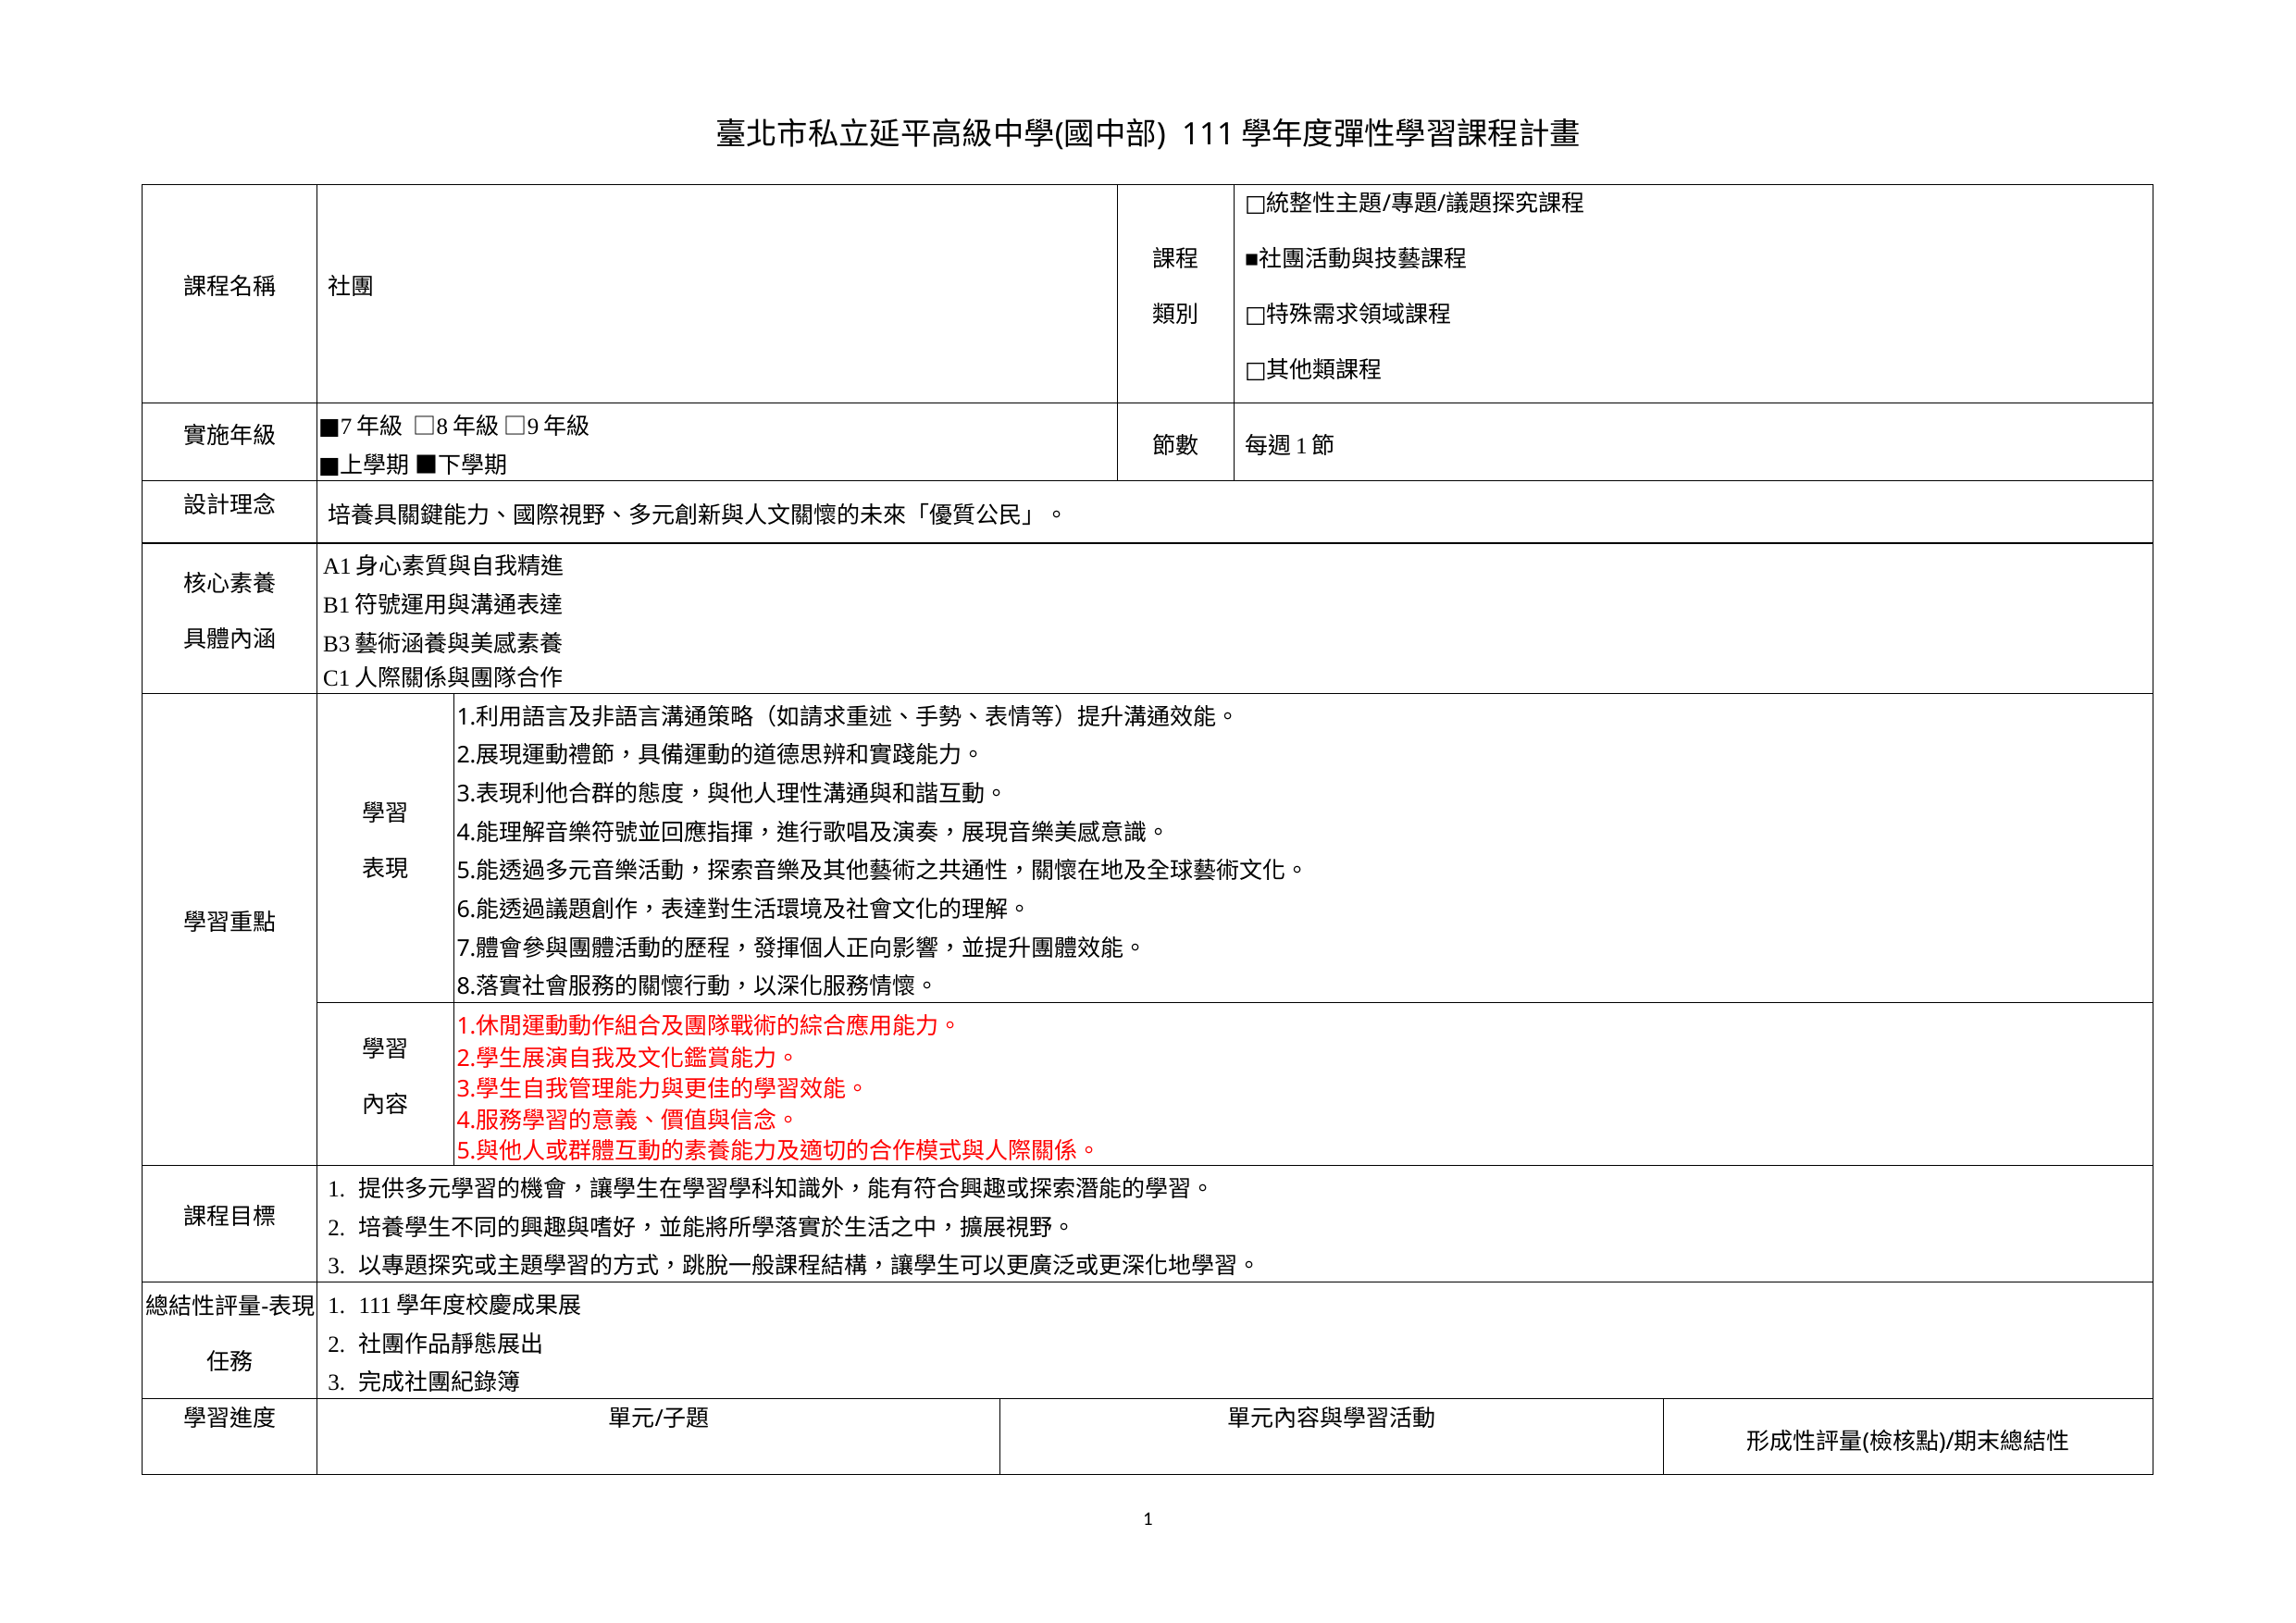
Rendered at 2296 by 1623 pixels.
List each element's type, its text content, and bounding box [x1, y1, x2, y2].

table_cell 單元內容與學習活動 [1000, 1399, 1663, 1473]
table_cell 核心素養 具體內涵 [143, 544, 316, 693]
table_cell 設計理念 [143, 481, 316, 542]
table_cell 111學年度校慶成果展 社團作品靜態展出 完成社團紀錄簿 [317, 1282, 2153, 1398]
table_cell 學習 內容 [317, 1003, 453, 1165]
table_header 課程名稱 [143, 185, 316, 403]
table_cell 提供多元學習的機會，讓學生在學習學科知識外，能有符合興趣或探索潛能的學習。 培養學生不同的興趣與嗜好，並能將所學落實於生活之中，擴展視野。 以專題探究或主題學習的方式，跳脫一般課程結構，讓學生可以更廣泛或更深化地學習。 [317, 1166, 2153, 1282]
table_cell 實施年級 [143, 403, 316, 480]
table_cell 總結性評量-表現任務 [143, 1282, 316, 1398]
table_cell ■7年級 □8年級 □9年級 ■上學期 ■下學期 [317, 403, 1117, 480]
table_cell 節數 [1118, 403, 1234, 480]
table_header □統整性主題/專題/議題探究課程 ■社團活動與技藝課程 □特殊需求領域課程 □其他類課程 [1235, 185, 2153, 403]
table_cell 培養具關鍵能力、國際視野、多元創新與人文關懷的未來「優質公民」。 [317, 481, 2153, 542]
table_cell 每週1節 [1235, 403, 2153, 480]
table_cell A1身心素質與自我精進 B1符號運用與溝通表達 B3藝術涵養與美感素養 C1人際關係與團隊合作 [317, 544, 2153, 693]
table_cell 學習重點 [143, 694, 316, 1165]
table_cell 學習進度 週次/節數 [143, 1399, 316, 1473]
text 臺北市私立延平高級中學(國中部) 111學年度彈性學習課程計畫 [139, 109, 2156, 155]
table_cell 課程目標 [143, 1166, 316, 1282]
table_cell 單元/子題 [317, 1399, 999, 1473]
table_cell 1.休閒運動動作組合及團隊戰術的綜合應用能力。 2.學生展演自我及文化鑑賞能力。 3.學生自我管理能力與更佳的學習效能。 4.服務學習的意義、價值與信念。 5.與他人或群體互動的素養能力及適切的合作模式與人際關係。 [454, 1003, 2153, 1165]
table_cell 1.利用語言及非語言溝通策略（如請求重述、手勢、表情等）提升溝通效能。 2.展現運動禮節，具備運動的道德思辨和實踐能力。 3.表現利他合群的態度，與他人理性溝通與和諧互動。 4.能理解音樂符號並回應指揮，進行歌唱及演奏，展現音樂美感意識。 5.能透過多元音樂活動，探索音樂及其他藝術之共通性，關懷在地及全球藝術文化。 6.能透過議題創作，表達對生活環境及社會文化的理解。 7.體會參與團體活動的歷程，發揮個人正向影響，並提升團體效能。 8.落實社會服務的關懷行動，以深化服務情懷。 [454, 694, 2153, 1002]
table_cell 學習 表現 [317, 694, 453, 1002]
table_header 社團 [317, 185, 1117, 403]
table_cell 形成性評量(檢核點)/期末總結性 [1664, 1399, 2153, 1473]
table_header 課程 類別 [1118, 185, 1234, 403]
